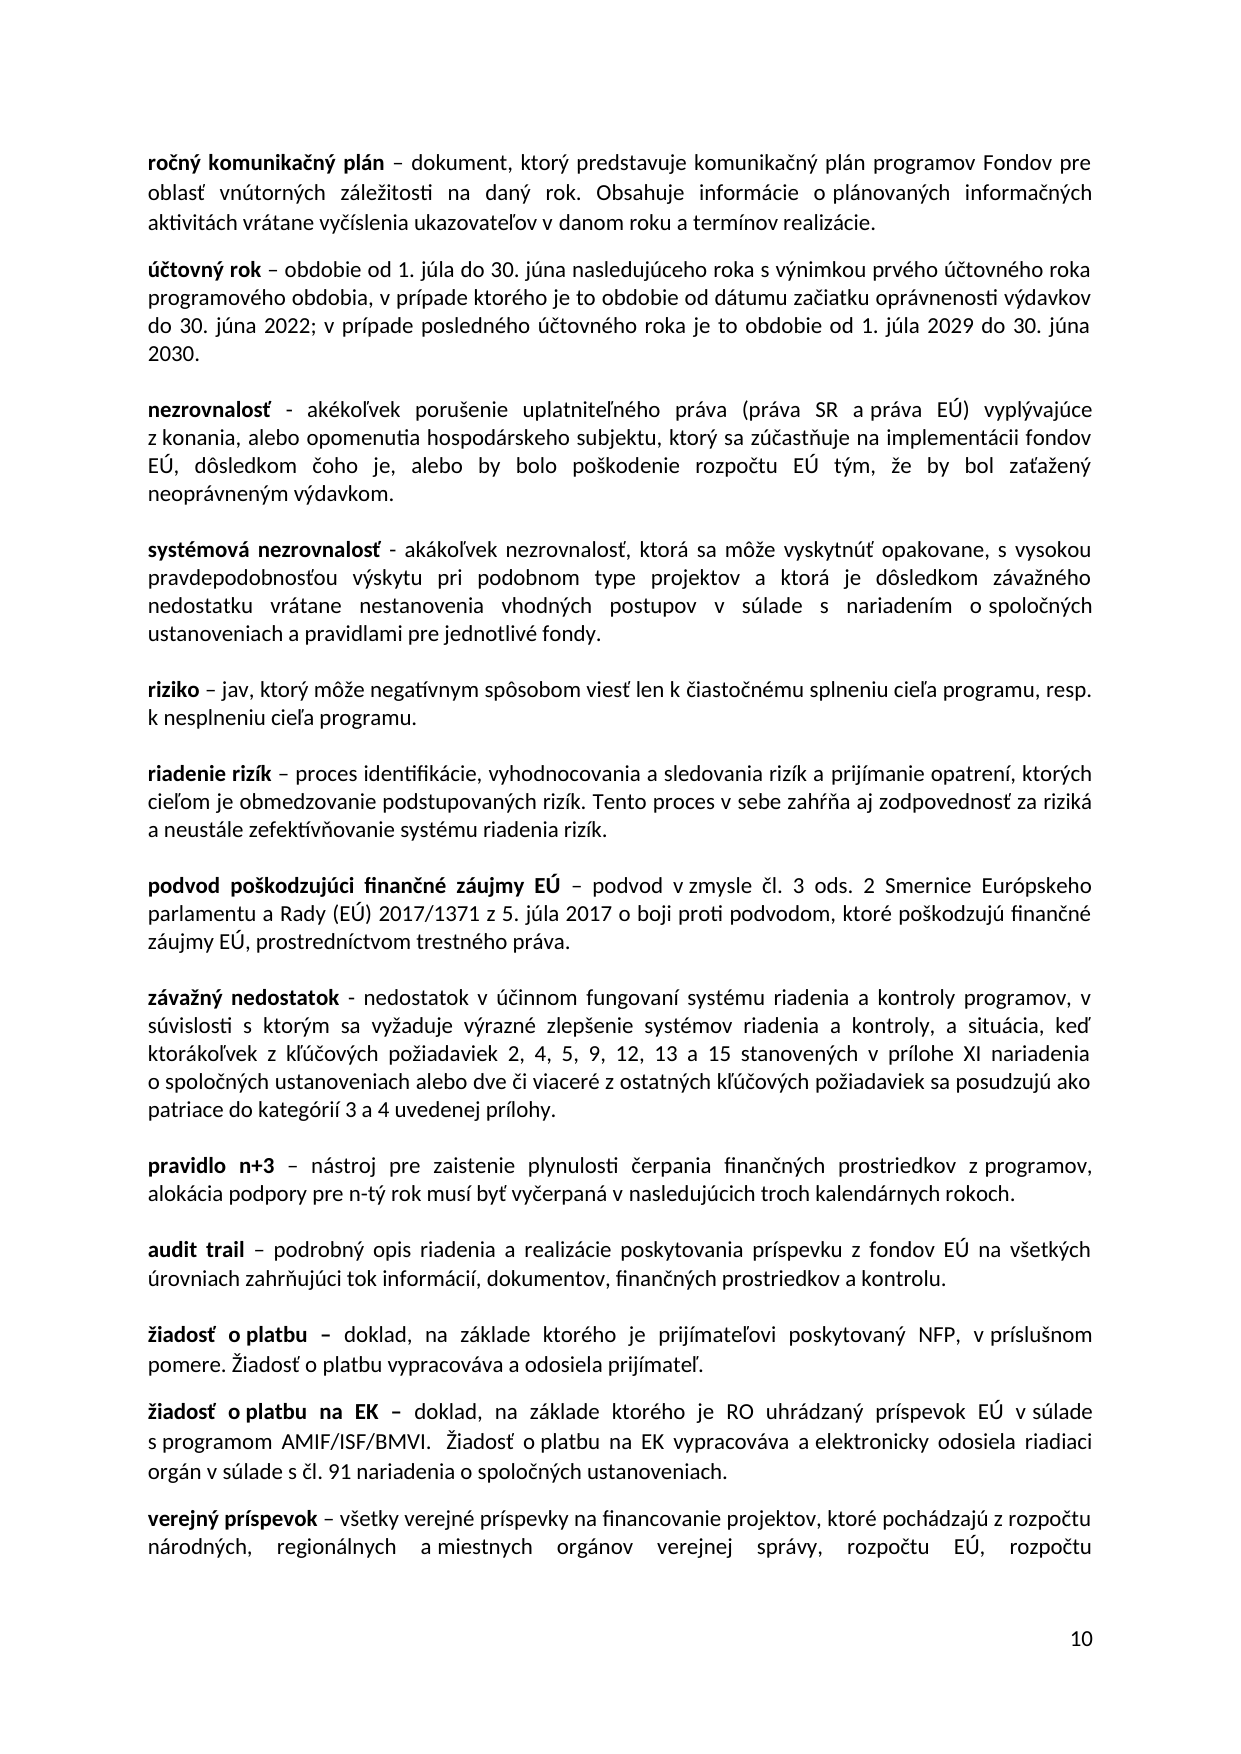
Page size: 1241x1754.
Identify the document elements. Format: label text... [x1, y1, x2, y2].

text riziko – jav, ktorý môže negatívnym spôsobom viesť len k čiastočnému splneniu cieľa programu, resp. k nesplneniu cieľa programu. [148, 675, 1093, 731]
text žiadosť o platbu – doklad, na základe ktorého je prijímateľovi poskytovaný NFP, v príslušnom pomere. Žiadosť o platbu vypracováva a odosiela prijímateľ. [148, 1320, 1093, 1378]
text účtovný rok – obdobie od 1. júla do 30. júna nasledujúceho roka s výnimkou prvého účtovného roka programového obdobia, v prípade ktorého je to obdobie od dátumu začiatku oprávnenosti výdavkov do 30. júna 2022; v prípade posledného účtovného roka je to obdobie od 1. júla 2029 do 30. júna 2030. [148, 255, 1093, 367]
text závažný nedostatok - nedostatok v účinnom fungovaní systému riadenia a kontroly programov, v súvislosti s ktorým sa vyžaduje výrazné zlepšenie systémov riadenia a kontroly, a situácia, keď ktorákoľvek z kľúčových požiadaviek 2, 4, 5, 9, 12, 13 a 15 stanovených v prílohe XI nariadenia o spoločných ustanoveniach alebo dve či viaceré z ostatných kľúčových požiadaviek sa posudzujú ako patriace do kategórií 3 a 4 uvedenej prílohy. [148, 983, 1093, 1123]
text ročný komunikačný plán – dokument, ktorý predstavuje komunikačný plán programov Fondov pre oblasť vnútorných záležitosti na daný rok. Obsahuje informácie o plánovaných informačných aktivitách vrátane vyčíslenia ukazovateľov v danom roku a termínov realizácie. [148, 148, 1093, 236]
text nezrovnalosť - akékoľvek porušenie uplatniteľného práva (práva SR a práva EÚ) vyplývajúce z konania, alebo opomenutia hospodárskeho subjektu, ktorý sa zúčastňuje na implementácii fondov EÚ, dôsledkom čoho je, alebo by bolo poškodenie rozpočtu EÚ tým, že by bol zaťažený neoprávneným výdavkom. [148, 395, 1093, 507]
text žiadosť o platbu na EK – doklad, na základe ktorého je RO uhrádzaný príspevok EÚ v súlade s programom AMIF/ISF/BMVI. Žiadosť o platbu na EK vypracováva a elektronicky odosiela riadiaci orgán v súlade s čl. 91 nariadenia o spoločných ustanoveniach. [148, 1397, 1093, 1485]
text audit trail – podrobný opis riadenia a realizácie poskytovania príspevku z fondov EÚ na všetkých úrovniach zahrňujúci tok informácií, dokumentov, finančných prostriedkov a kontrolu. [148, 1236, 1093, 1292]
text pravidlo n+3 – nástroj pre zaistenie plynulosti čerpania finančných prostriedkov z programov, alokácia podpory pre n-tý rok musí byť vyčerpaná v nasledujúcich troch kalendárnych rokoch. [148, 1152, 1093, 1208]
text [148, 1504, 1093, 1560]
text podvod poškodzujúci finančné záujmy EÚ – podvod v zmysle čl. 3 ods. 2 Smernice Európskeho parlamentu a Rady (EÚ) 2017/1371 z 5. júla 2017 o boji proti podvodom, ktoré poškodzujú finančné záujmy EÚ, prostredníctvom trestného práva. [148, 871, 1093, 955]
text systémová nezrovnalosť - akákoľvek nezrovnalosť, ktorá sa môže vyskytnúť opakovane, s vysokou pravdepodobnosťou výskytu pri podobnom type projektov a ktorá je dôsledkom závažného nedostatku vrátane nestanovenia vhodných postupov v súlade s nariadením o spoločných ustanoveniach a pravidlami pre jednotlivé fondy. [148, 535, 1093, 647]
text riadenie rizík – proces identifikácie, vyhodnocovania a sledovania rizík a prijímanie opatrení, ktorých cieľom je obmedzovanie podstupovaných rizík. Tento proces v sebe zahŕňa aj zodpovednosť za riziká a neustále zefektívňovanie systému riadenia rizík. [148, 759, 1093, 843]
